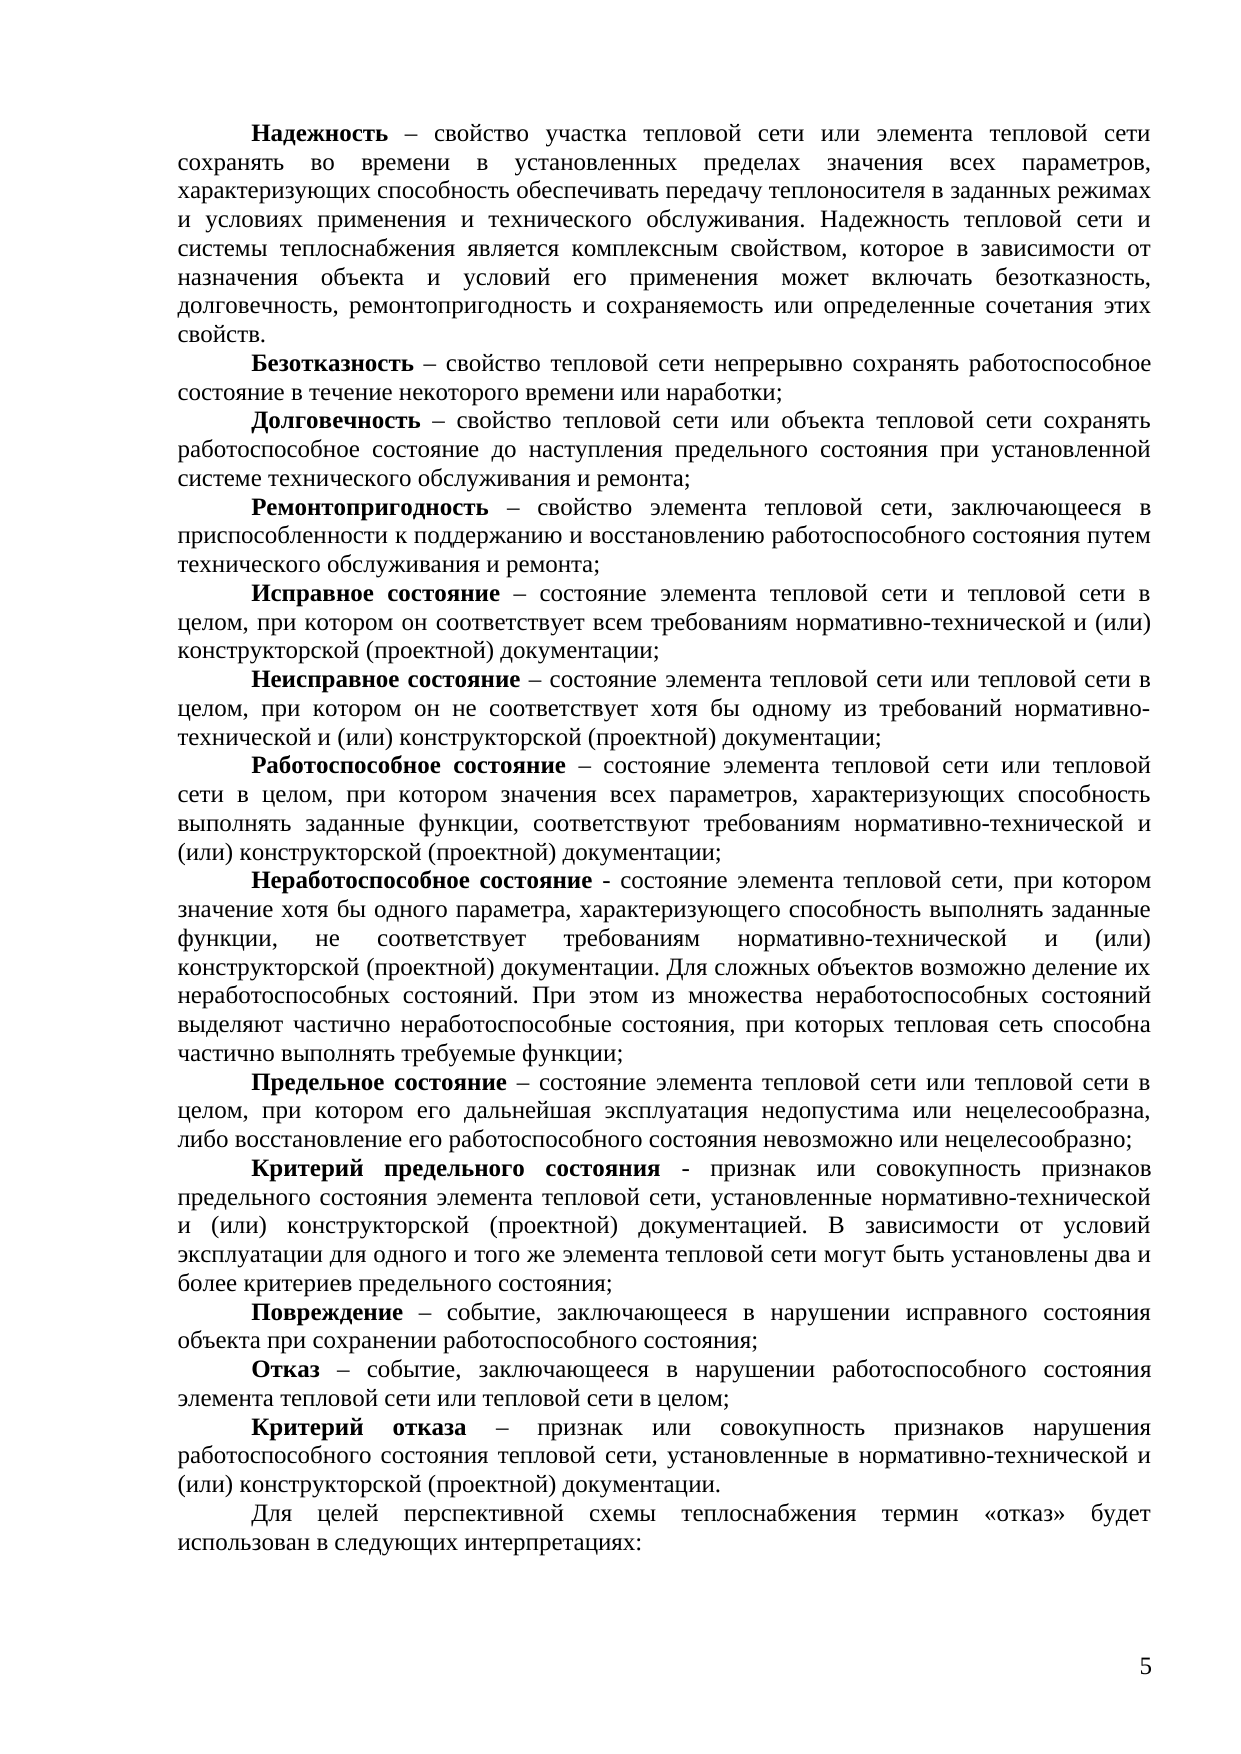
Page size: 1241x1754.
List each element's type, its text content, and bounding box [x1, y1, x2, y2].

text Неработоспособное состояние - состояние элемента тепловой сети, при котором значение хотя бы одного параметра, характеризующего способность выполнять заданные функции, не соответствует требованиям нормативно-технической и (или) конструкторской (проектной) документации. Для сложных объектов возможно деление их неработоспособных состояний. При этом из множества неработоспособных состояний выделяют частично неработоспособные состояния, при которых тепловая сеть способна частично выполнять требуемые функции; [177, 866, 1152, 1067]
text Долговечность – свойство тепловой сети или объекта тепловой сети сохранять работоспособное состояние до наступления предельного состояния при установленной системе технического обслуживания и ремонта; [177, 406, 1152, 492]
text Критерий отказа – признак или совокупность признаков нарушения работоспособного состояния тепловой сети, установленные в нормативно-технической и (или) конструкторской (проектной) документации. [177, 1412, 1152, 1498]
text Отказ – событие, заключающееся в нарушении работоспособного состояния элемента тепловой сети или тепловой сети в целом; [177, 1354, 1152, 1412]
text Ремонтопригодность – свойство элемента тепловой сети, заключающееся в приспособленности к поддержанию и восстановлению работоспособного состояния путем технического обслуживания и ремонта; [177, 492, 1152, 578]
text Для целей перспективной схемы теплоснабжения термин «отказ» будет использован в следующих интерпретациях: [177, 1498, 1152, 1556]
text Надежность – свойство участка тепловой сети или элемента тепловой сети сохранять во времени в установленных пределах значения всех параметров, характеризующих способность обеспечивать передачу теплоносителя в заданных режимах и условиях применения и технического обслуживания. Надежность тепловой сети и системы теплоснабжения является комплексным свойством, которое в зависимости от назначения объекта и условий его применения может включать безотказность, долговечность, ремонтопригодность и сохраняемость или определенные сочетания этих свойств. [177, 118, 1152, 348]
text Исправное состояние – состояние элемента тепловой сети и тепловой сети в целом, при котором он соответствует всем требованиям нормативно-технической и (или) конструкторской (проектной) документации; [177, 578, 1152, 664]
text Неисправное состояние – состояние элемента тепловой сети или тепловой сети в целом, при котором он не соответствует хотя бы одному из требований нормативно-технической и (или) конструкторской (проектной) документации; [177, 664, 1152, 751]
text Предельное состояние – состояние элемента тепловой сети или тепловой сети в целом, при котором его дальнейшая эксплуатация недопустима или нецелесообразна, либо восстановление его работоспособного состояния невозможно или нецелесообразно; [177, 1067, 1152, 1153]
text Безотказность – свойство тепловой сети непрерывно сохранять работоспособное состояние в течение некоторого времени или наработки; [177, 348, 1152, 406]
text Критерий предельного состояния - признак или совокупность признаков предельного состояния элемента тепловой сети, установленные нормативно-технической и (или) конструкторской (проектной) документацией. В зависимости от условий эксплуатации для одного и того же элемента тепловой сети могут быть установлены два и более критериев предельного состояния; [177, 1153, 1152, 1297]
text Повреждение – событие, заключающееся в нарушении исправного состояния объекта при сохранении работоспособного состояния; [177, 1297, 1152, 1354]
text Работоспособное состояние – состояние элемента тепловой сети или тепловой сети в целом, при котором значения всех параметров, характеризующих способность выполнять заданные функции, соответствуют требованиям нормативно-технической и (или) конструкторской (проектной) документации; [177, 751, 1152, 866]
